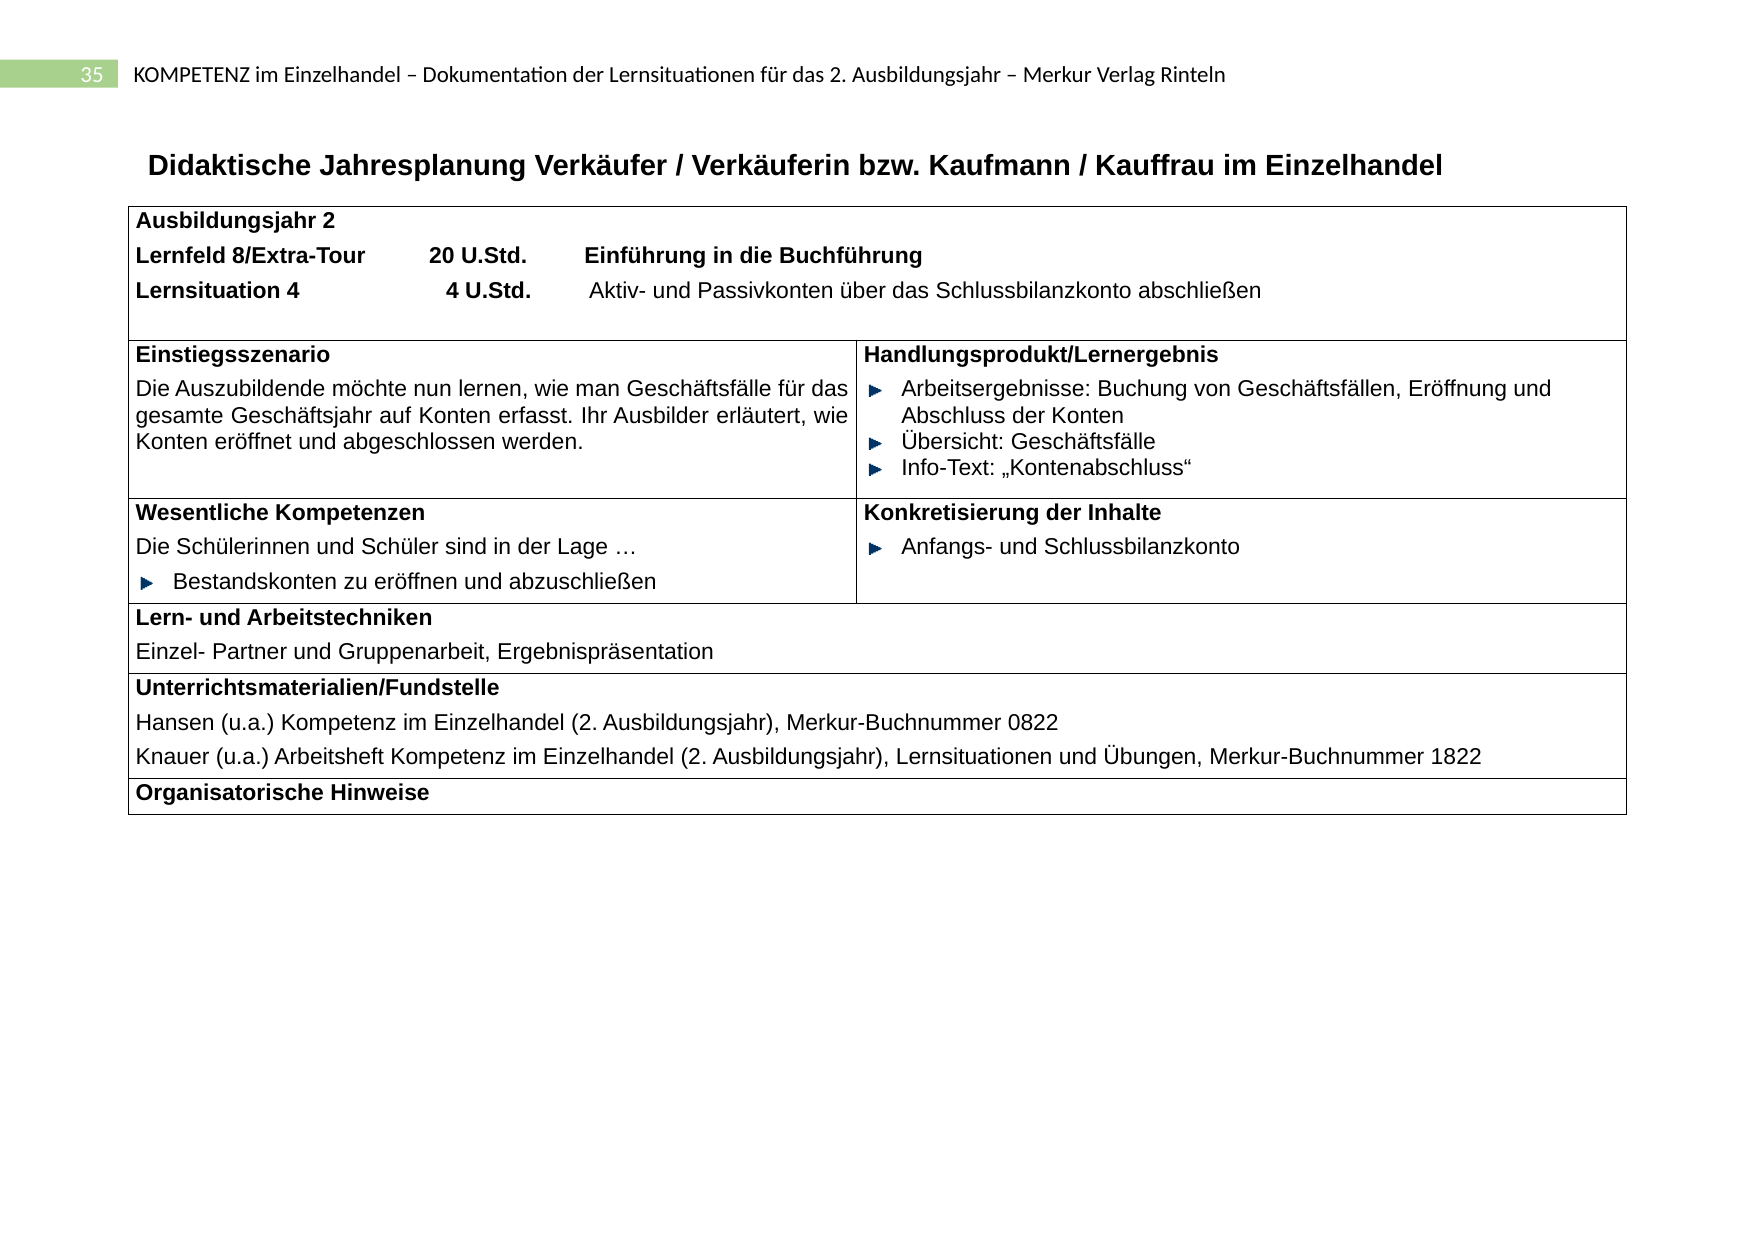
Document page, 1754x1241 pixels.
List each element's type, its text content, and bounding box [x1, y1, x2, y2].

table_cell Einstiegsszenario Die Auszubildende möchte nun lernen, wie man Geschäftsfälle für das gesamte Geschäftsjahr auf Konten erfasst. Ihr Ausbilder erläutert, wie Konten eröffnet und abgeschlossen werden. [129, 341, 856, 497]
text Didaktische Jahresplanung Verkäufer / Verkäuferin bzw. Kaufmann / Kauffrau im Einzelhandel [148, 148, 1606, 181]
picture [864, 459, 882, 476]
table_header Ausbildungsjahr 2 Lernfeld 8/Extra-Tour 20 U.Std. Einführung in die Buchführung Lernsituation 4 4 U.Std. Aktiv- und Passivkonten über das Schlussbilanzkonto abschließen [129, 207, 1626, 339]
table_cell Lern- und Arbeitstechniken Einzel- Partner und Gruppenarbeit, Ergebnispräsentation [129, 604, 1626, 673]
picture [864, 538, 882, 555]
table_cell Organisatorische Hinweise [129, 779, 1626, 814]
table_cell Handlungsprodukt/Lernergebnis Arbeitsergebnisse: Buchung von Geschäftsfällen, Eröffnung und Abschluss der Konten Übersicht: Geschäftsfälle Info-Text: „Kontenabschluss“ [857, 341, 1626, 497]
table_cell Konkretisierung der Inhalte Anfangs- und Schlussbilanzkonto [857, 499, 1626, 602]
picture [864, 433, 882, 450]
table_cell Unterrichtsmaterialien/Fundstelle Hansen (u.a.) Kompetenz im Einzelhandel (2. Ausbildungsjahr), Merkur-Buchnummer 0822 Knauer (u.a.) Arbeitsheft Kompetenz im Einzelhandel (2. Ausbildungsjahr), Lernsituationen und Übungen, Merkur-Buchnummer 1822 [129, 674, 1626, 778]
picture [136, 572, 153, 590]
table_cell Wesentliche Kompetenzen Die Schülerinnen und Schüler sind in der Lage … Bestandskonten zu eröffnen und abzuschließen [129, 499, 856, 602]
picture [864, 380, 882, 397]
